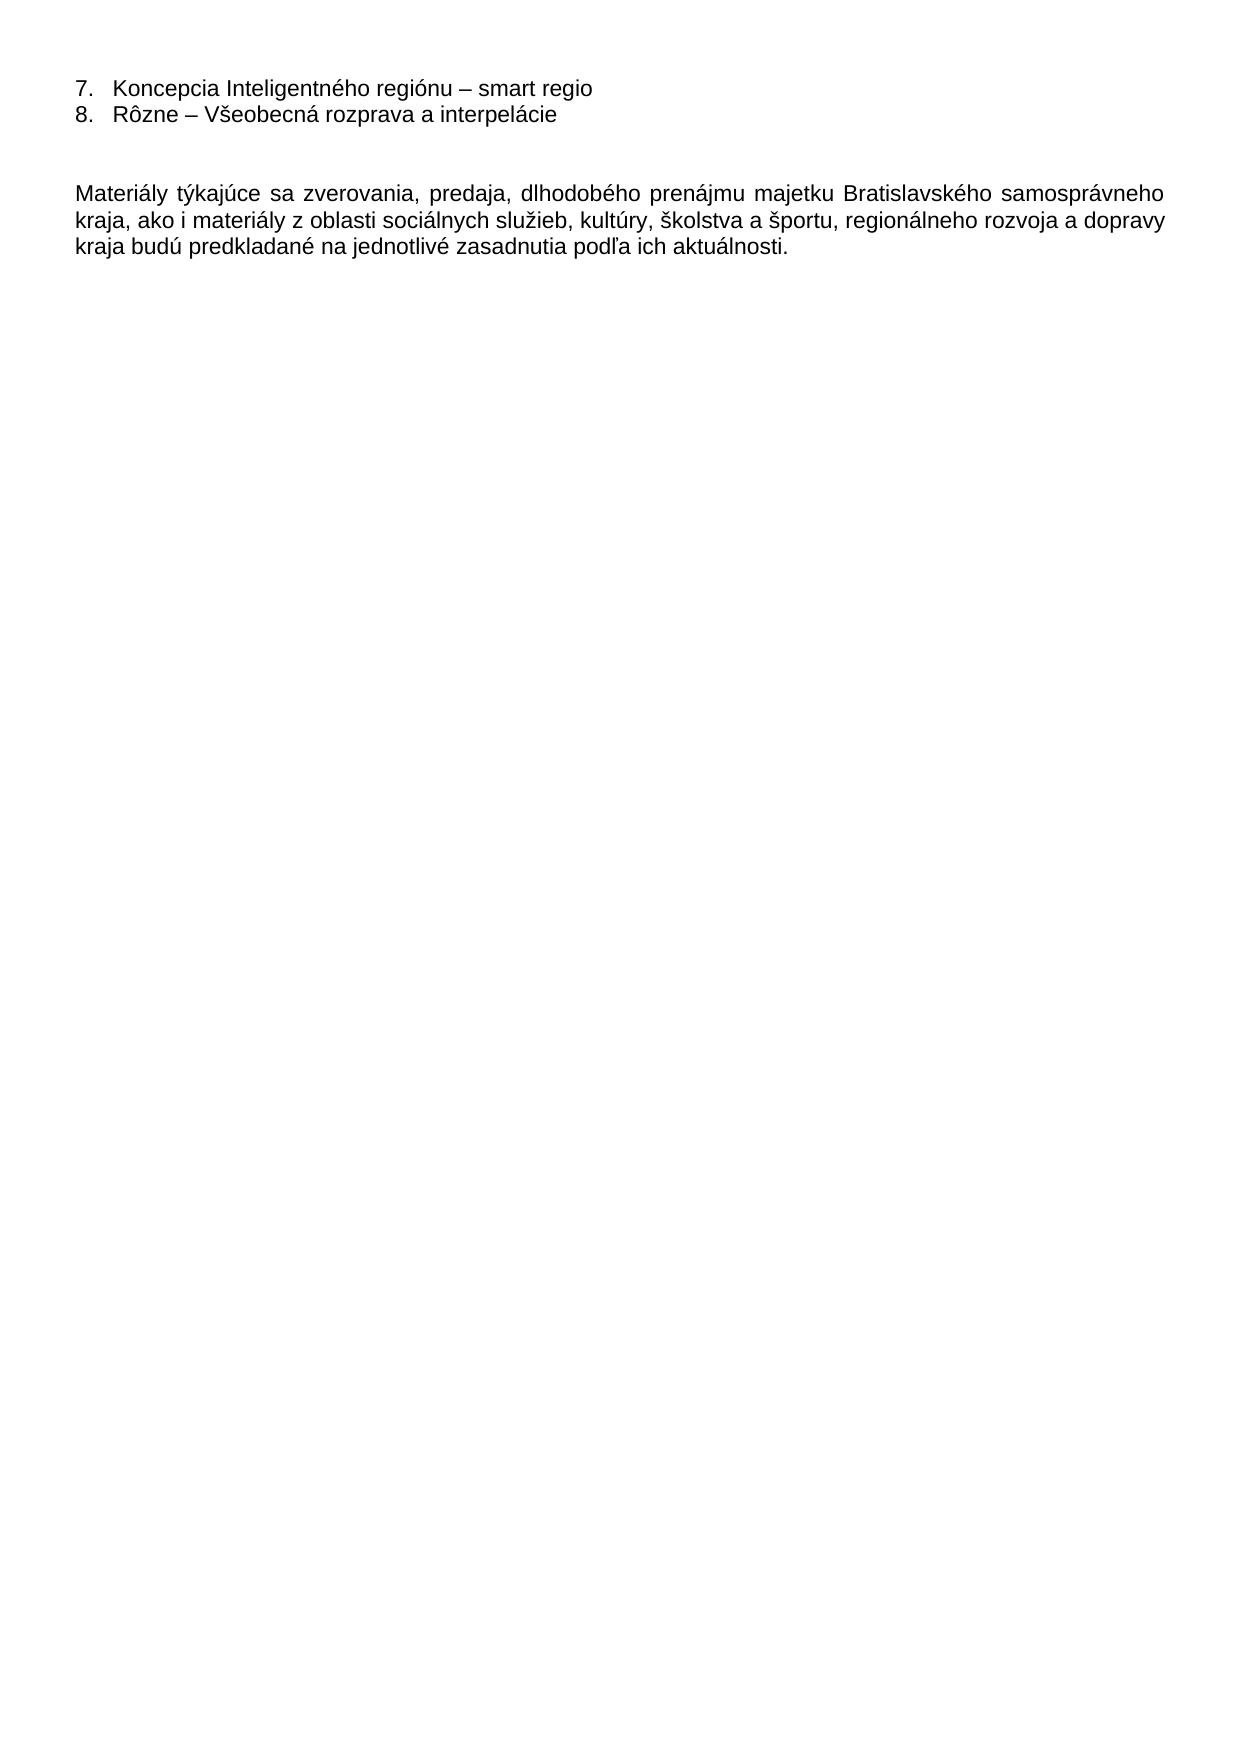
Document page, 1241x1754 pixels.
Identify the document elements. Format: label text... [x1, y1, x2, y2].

text Materiály týkajúce sa zverovania, predaja, dlhodobého prenájmu majetku Bratislavského samosprávneho kraja, ako i materiály z oblasti sociálnych služieb, kultúry, školstva a športu, regionálneho rozvoja a dopravy kraja budú predkladané na jednotlivé zasadnutia podľa ich aktuálnosti. [75, 180, 1165, 259]
list Koncepcia Inteligentného regiónu – smart regio [75, 75, 1165, 101]
list Rôzne – Všeobecná rozprava a interpelácie [75, 101, 1165, 128]
